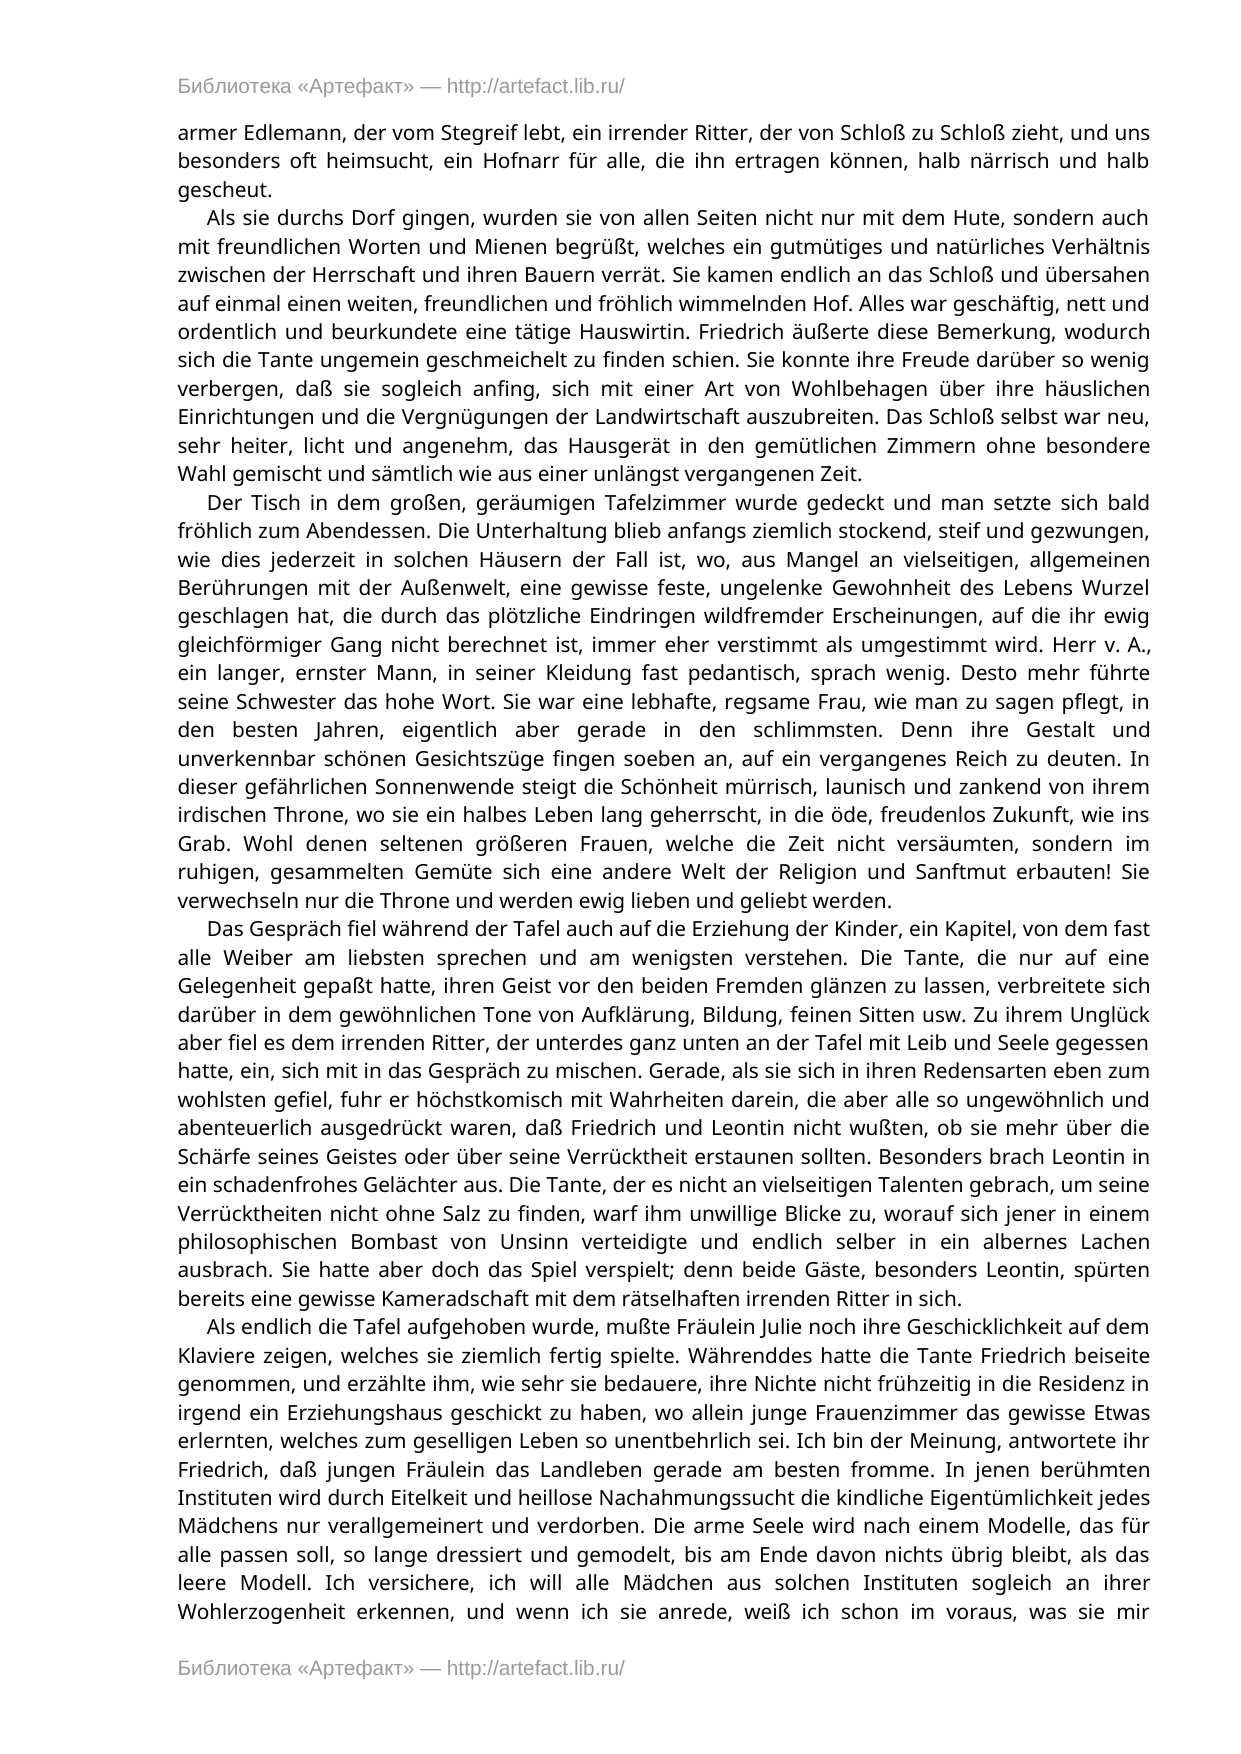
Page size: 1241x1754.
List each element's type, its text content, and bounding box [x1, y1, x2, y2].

text Der Tisch in dem großen, geräumigen Tafelzimmer wurde gedeckt und man setzte sich bald fröhlich zum Abendessen. Die Unterhaltung blieb anfangs ziemlich stockend, steif und gezwungen, wie dies jederzeit in solchen Häusern der Fall ist, wo, aus Mangel an vielseitigen, allgemeinen Berührungen mit der Außenwelt, eine gewisse feste, ungelenke Gewohnheit des Lebens Wurzel geschlagen hat, die durch das plötzliche Eindringen wildfremder Erscheinungen, auf die ihr ewig gleichförmiger Gang nicht berechnet ist, immer eher verstimmt als umgestimmt wird. Herr v. A., ein langer, ernster Mann, in seiner Kleidung fast pedantisch, sprach wenig. Desto mehr führte seine Schwester das hohe Wort. Sie war eine lebhafte, regsame Frau, wie man zu sagen pflegt, in den besten Jahren, eigentlich aber gerade in den schlimmsten. Denn ihre Gestalt und unverkennbar schönen Gesichtszüge fingen soeben an, auf ein vergangenes Reich zu deuten. In dieser gefährlichen Sonnenwende steigt die Schönheit mürrisch, launisch und zankend von ihrem irdischen Throne, wo sie ein halbes Leben lang geherrscht, in die öde, freudenlos Zukunft, wie ins Grab. Wohl denen seltenen größeren Frauen, welche die Zeit nicht versäumten, sondern im ruhigen, gesammelten Gemüte sich eine andere Welt der Religion und Sanftmut erbauten! Sie verwechseln nur die Throne und werden ewig lieben und geliebt werden. [177, 488, 1152, 914]
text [177, 1312, 1152, 1625]
text Das Gespräch fiel während der Tafel auch auf die Erziehung der Kinder, ein Kapitel, von dem fast alle Weiber am liebsten sprechen und am wenigsten verstehen. Die Tante, die nur auf eine Gelegenheit gepaßt hatte, ihren Geist vor den beiden Fremden glänzen zu lassen, verbreitete sich darüber in dem gewöhnlichen Tone von Aufklärung, Bildung, feinen Sitten usw. Zu ihrem Unglück aber fiel es dem irrenden Ritter, der unterdes ganz unten an der Tafel mit Leib und Seele gegessen hatte, ein, sich mit in das Gespräch zu mischen. Gerade, als sie sich in ihren Redensarten eben zum wohlsten gefiel, fuhr er höchstkomisch mit Wahrheiten darein, die aber alle so ungewöhnlich und abenteuerlich ausgedrückt waren, daß Friedrich und Leontin nicht wußten, ob sie mehr über die Schärfe seines Geistes oder über seine Verrücktheit erstaunen sollten. Besonders brach Leontin in ein schadenfrohes Gelächter aus. Die Tante, der es nicht an vielseitigen Talenten gebrach, um seine Verrücktheiten nicht ohne Salz zu finden, warf ihm unwillige Blicke zu, worauf sich jener in einem philosophischen Bombast von Unsinn verteidigte und endlich selber in ein albernes Lachen ausbrach. Sie hatte aber doch das Spiel verspielt; denn beide Gäste, besonders Leontin, spürten bereits eine gewisse Kameradschaft mit dem rätselhaften irrenden Ritter in sich. [177, 914, 1152, 1312]
text Als sie durchs Dorf gingen, wurden sie von allen Seiten nicht nur mit dem Hute, sondern auch mit freundlichen Worten und Mienen begrüßt, welches ein gutmütiges und natürliches Verhältnis zwischen der Herrschaft und ihren Bauern verrät. Sie kamen endlich an das Schloß und übersahen auf einmal einen weiten, freundlichen und fröhlich wimmelnden Hof. Alles war geschäftig, nett und ordentlich und beurkundete eine tätige Hauswirtin. Friedrich äußerte diese Bemerkung, wodurch sich die Tante ungemein geschmeichelt zu finden schien. Sie konnte ihre Freude darüber so wenig verbergen, daß sie sogleich anfing, sich mit einer Art von Wohlbehagen über ihre häuslichen Einrichtungen und die Vergnügungen der Landwirtschaft auszubreiten. Das Schloß selbst war neu, sehr heiter, licht und angenehm, das Hausgerät in den gemütlichen Zimmern ohne besondere Wahl gemischt und sämtlich wie aus einer unlängst vergangenen Zeit. [177, 203, 1152, 488]
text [177, 118, 1152, 203]
